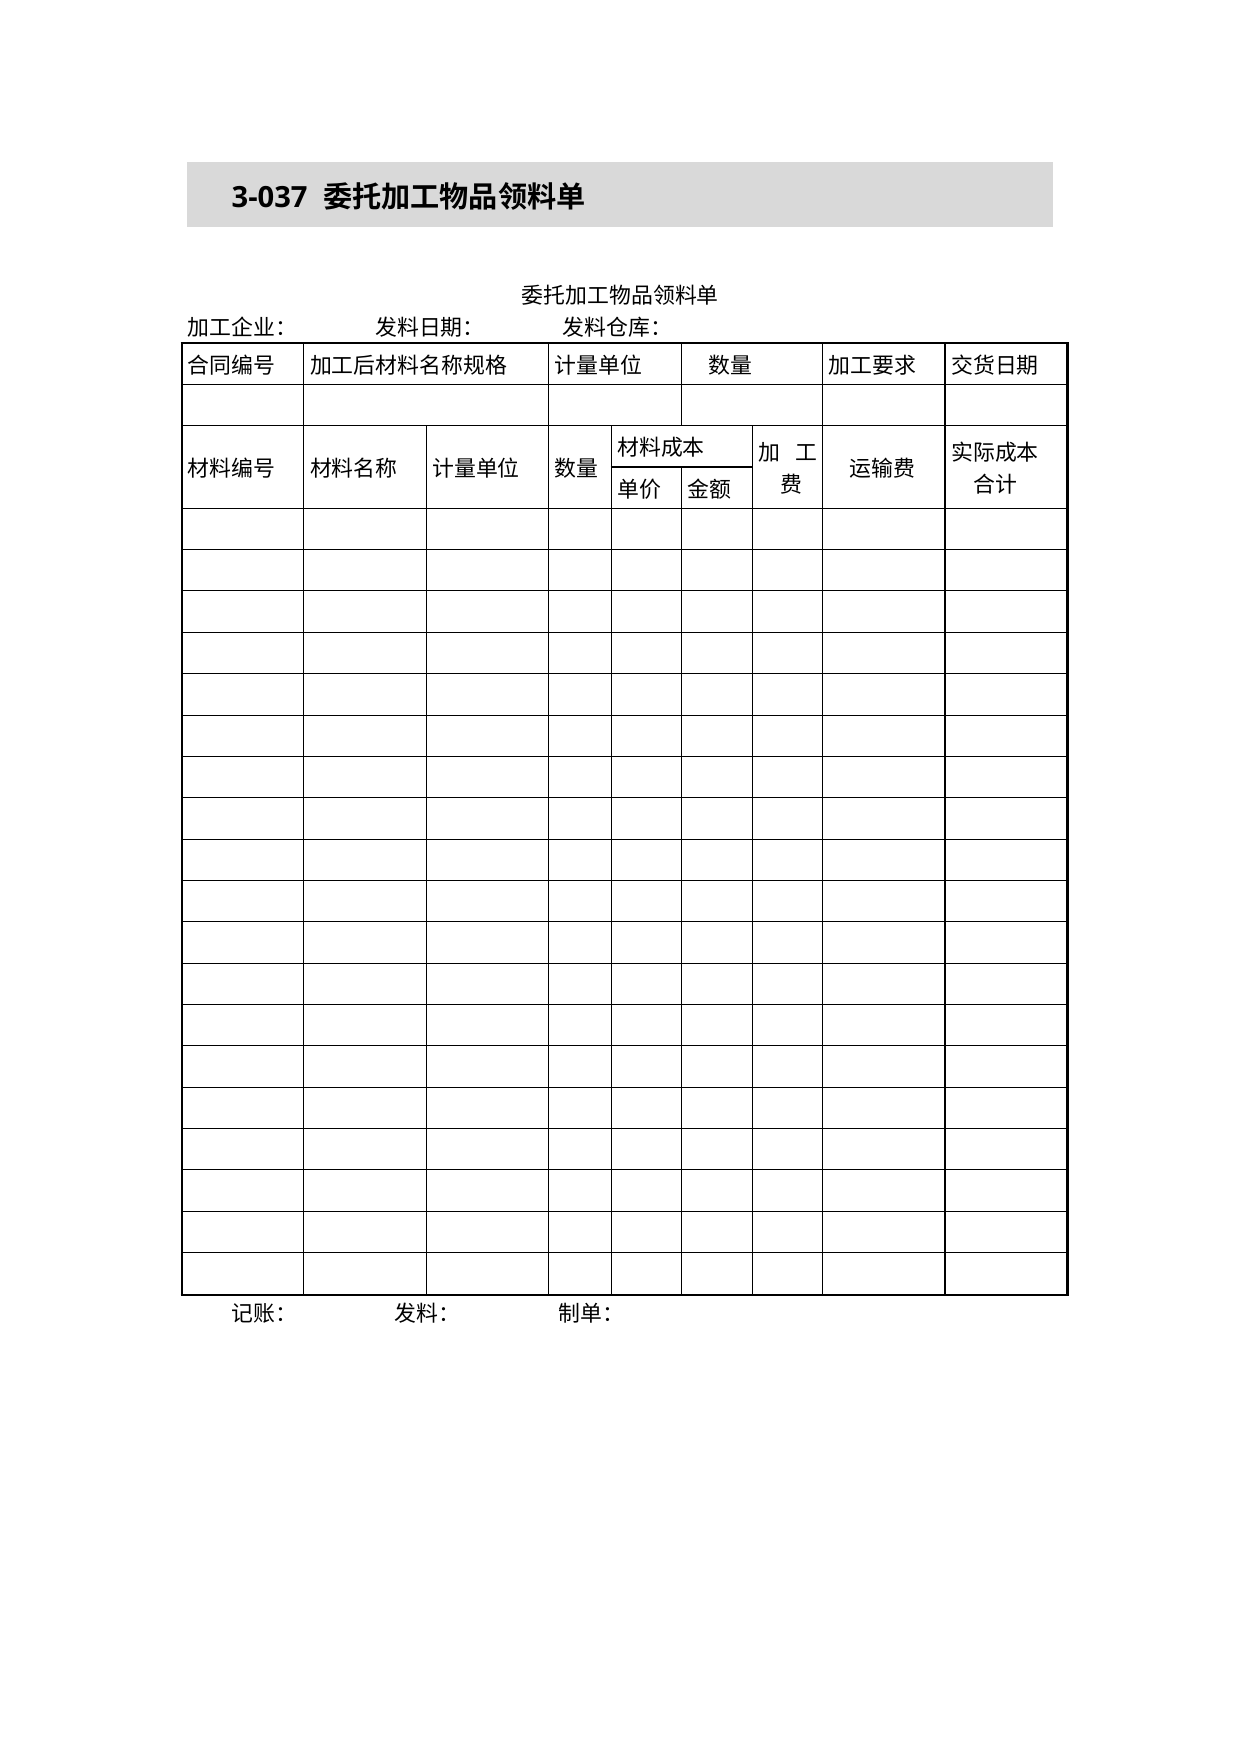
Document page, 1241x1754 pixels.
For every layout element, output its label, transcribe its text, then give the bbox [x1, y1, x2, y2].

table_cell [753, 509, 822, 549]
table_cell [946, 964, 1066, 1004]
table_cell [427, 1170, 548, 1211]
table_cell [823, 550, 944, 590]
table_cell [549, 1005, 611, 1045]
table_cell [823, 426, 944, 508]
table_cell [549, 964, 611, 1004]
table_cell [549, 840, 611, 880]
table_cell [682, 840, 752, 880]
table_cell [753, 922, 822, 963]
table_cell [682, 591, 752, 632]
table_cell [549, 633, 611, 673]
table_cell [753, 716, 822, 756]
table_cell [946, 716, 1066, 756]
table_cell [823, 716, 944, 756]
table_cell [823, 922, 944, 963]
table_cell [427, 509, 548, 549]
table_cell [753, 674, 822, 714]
text 记账： 发料： 制单： [187, 1296, 1053, 1328]
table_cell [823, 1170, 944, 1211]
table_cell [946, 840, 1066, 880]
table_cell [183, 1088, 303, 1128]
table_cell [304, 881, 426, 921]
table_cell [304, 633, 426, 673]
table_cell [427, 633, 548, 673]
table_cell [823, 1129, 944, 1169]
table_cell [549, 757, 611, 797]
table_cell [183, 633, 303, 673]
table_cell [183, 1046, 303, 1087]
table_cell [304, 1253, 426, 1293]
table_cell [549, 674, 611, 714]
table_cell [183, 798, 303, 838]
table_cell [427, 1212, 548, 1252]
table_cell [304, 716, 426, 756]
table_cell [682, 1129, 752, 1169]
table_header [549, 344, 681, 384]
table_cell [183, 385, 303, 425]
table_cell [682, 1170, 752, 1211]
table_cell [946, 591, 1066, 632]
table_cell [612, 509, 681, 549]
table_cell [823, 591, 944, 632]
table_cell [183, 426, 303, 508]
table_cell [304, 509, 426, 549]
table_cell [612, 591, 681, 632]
text 委托加工物品领料单 [187, 277, 1053, 310]
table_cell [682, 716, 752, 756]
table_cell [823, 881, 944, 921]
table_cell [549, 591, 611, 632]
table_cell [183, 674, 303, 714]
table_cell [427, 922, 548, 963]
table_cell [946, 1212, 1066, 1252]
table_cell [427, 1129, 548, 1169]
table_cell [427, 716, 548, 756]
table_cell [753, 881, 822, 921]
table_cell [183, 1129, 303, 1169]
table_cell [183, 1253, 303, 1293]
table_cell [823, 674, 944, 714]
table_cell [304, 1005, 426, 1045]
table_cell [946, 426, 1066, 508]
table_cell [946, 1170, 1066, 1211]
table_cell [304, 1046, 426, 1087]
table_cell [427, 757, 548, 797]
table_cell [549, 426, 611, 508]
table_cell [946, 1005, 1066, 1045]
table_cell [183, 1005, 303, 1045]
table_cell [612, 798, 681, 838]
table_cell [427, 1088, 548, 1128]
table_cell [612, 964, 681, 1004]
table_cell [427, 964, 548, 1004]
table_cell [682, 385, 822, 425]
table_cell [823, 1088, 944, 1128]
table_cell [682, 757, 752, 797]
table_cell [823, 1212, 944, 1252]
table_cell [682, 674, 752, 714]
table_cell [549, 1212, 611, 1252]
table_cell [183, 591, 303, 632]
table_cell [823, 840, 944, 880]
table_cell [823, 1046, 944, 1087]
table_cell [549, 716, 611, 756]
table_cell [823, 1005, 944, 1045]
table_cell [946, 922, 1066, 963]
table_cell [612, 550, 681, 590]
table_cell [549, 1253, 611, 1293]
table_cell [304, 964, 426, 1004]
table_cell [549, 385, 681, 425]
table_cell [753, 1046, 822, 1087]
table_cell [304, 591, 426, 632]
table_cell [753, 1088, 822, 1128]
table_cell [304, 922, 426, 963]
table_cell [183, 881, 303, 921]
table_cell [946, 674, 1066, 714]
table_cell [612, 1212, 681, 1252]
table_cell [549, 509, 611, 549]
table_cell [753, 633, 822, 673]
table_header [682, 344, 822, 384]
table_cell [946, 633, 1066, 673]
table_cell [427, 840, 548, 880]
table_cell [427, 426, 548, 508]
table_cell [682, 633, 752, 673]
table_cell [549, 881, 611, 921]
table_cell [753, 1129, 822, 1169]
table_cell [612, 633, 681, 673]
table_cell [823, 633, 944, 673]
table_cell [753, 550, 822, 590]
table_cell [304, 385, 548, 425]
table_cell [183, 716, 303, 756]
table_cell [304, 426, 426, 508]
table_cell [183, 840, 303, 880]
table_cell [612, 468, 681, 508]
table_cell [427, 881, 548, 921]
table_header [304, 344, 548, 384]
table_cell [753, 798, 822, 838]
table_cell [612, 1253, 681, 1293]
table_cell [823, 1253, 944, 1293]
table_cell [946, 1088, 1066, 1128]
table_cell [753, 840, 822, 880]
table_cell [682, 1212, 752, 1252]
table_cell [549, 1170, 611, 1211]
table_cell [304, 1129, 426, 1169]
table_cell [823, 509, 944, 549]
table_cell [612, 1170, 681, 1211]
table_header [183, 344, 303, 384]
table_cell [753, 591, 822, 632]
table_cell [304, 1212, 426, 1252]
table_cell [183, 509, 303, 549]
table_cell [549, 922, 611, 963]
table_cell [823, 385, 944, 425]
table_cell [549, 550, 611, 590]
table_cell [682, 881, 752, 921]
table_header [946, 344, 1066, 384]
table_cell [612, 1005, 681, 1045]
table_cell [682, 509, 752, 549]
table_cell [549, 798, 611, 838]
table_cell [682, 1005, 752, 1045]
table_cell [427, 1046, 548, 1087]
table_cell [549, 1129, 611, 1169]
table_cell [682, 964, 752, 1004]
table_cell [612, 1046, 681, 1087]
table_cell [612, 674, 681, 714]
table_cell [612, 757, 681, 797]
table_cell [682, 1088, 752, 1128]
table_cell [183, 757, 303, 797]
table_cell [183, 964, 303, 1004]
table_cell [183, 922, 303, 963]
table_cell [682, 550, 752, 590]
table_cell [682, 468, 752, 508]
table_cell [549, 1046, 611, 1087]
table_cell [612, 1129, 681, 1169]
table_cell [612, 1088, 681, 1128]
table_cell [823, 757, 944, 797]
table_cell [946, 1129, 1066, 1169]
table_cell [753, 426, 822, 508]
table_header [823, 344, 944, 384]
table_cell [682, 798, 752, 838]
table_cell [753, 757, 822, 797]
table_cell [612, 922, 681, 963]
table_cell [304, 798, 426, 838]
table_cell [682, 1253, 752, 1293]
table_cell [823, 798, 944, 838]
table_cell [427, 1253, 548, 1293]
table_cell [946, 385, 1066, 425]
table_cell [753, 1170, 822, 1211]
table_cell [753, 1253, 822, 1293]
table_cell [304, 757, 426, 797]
subtitle 3-037 委托加工物品领料单 [187, 162, 1053, 227]
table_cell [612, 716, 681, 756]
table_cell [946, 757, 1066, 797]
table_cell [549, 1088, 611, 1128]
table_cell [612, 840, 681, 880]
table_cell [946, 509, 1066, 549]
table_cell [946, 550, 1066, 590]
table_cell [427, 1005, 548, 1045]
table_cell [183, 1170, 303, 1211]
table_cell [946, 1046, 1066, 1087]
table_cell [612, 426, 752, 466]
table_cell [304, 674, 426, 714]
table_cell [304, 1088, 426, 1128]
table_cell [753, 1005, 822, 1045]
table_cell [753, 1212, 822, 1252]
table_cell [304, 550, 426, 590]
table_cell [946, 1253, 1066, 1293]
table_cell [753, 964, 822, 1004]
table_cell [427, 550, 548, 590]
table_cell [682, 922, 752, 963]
text 加工企业： 发料日期： 发料仓库： [187, 310, 1053, 342]
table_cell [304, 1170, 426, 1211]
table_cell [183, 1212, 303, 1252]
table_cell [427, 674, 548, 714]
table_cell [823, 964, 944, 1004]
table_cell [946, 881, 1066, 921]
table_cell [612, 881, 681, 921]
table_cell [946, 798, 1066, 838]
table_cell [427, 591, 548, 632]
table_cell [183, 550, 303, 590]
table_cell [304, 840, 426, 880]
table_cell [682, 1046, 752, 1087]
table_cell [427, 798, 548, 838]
